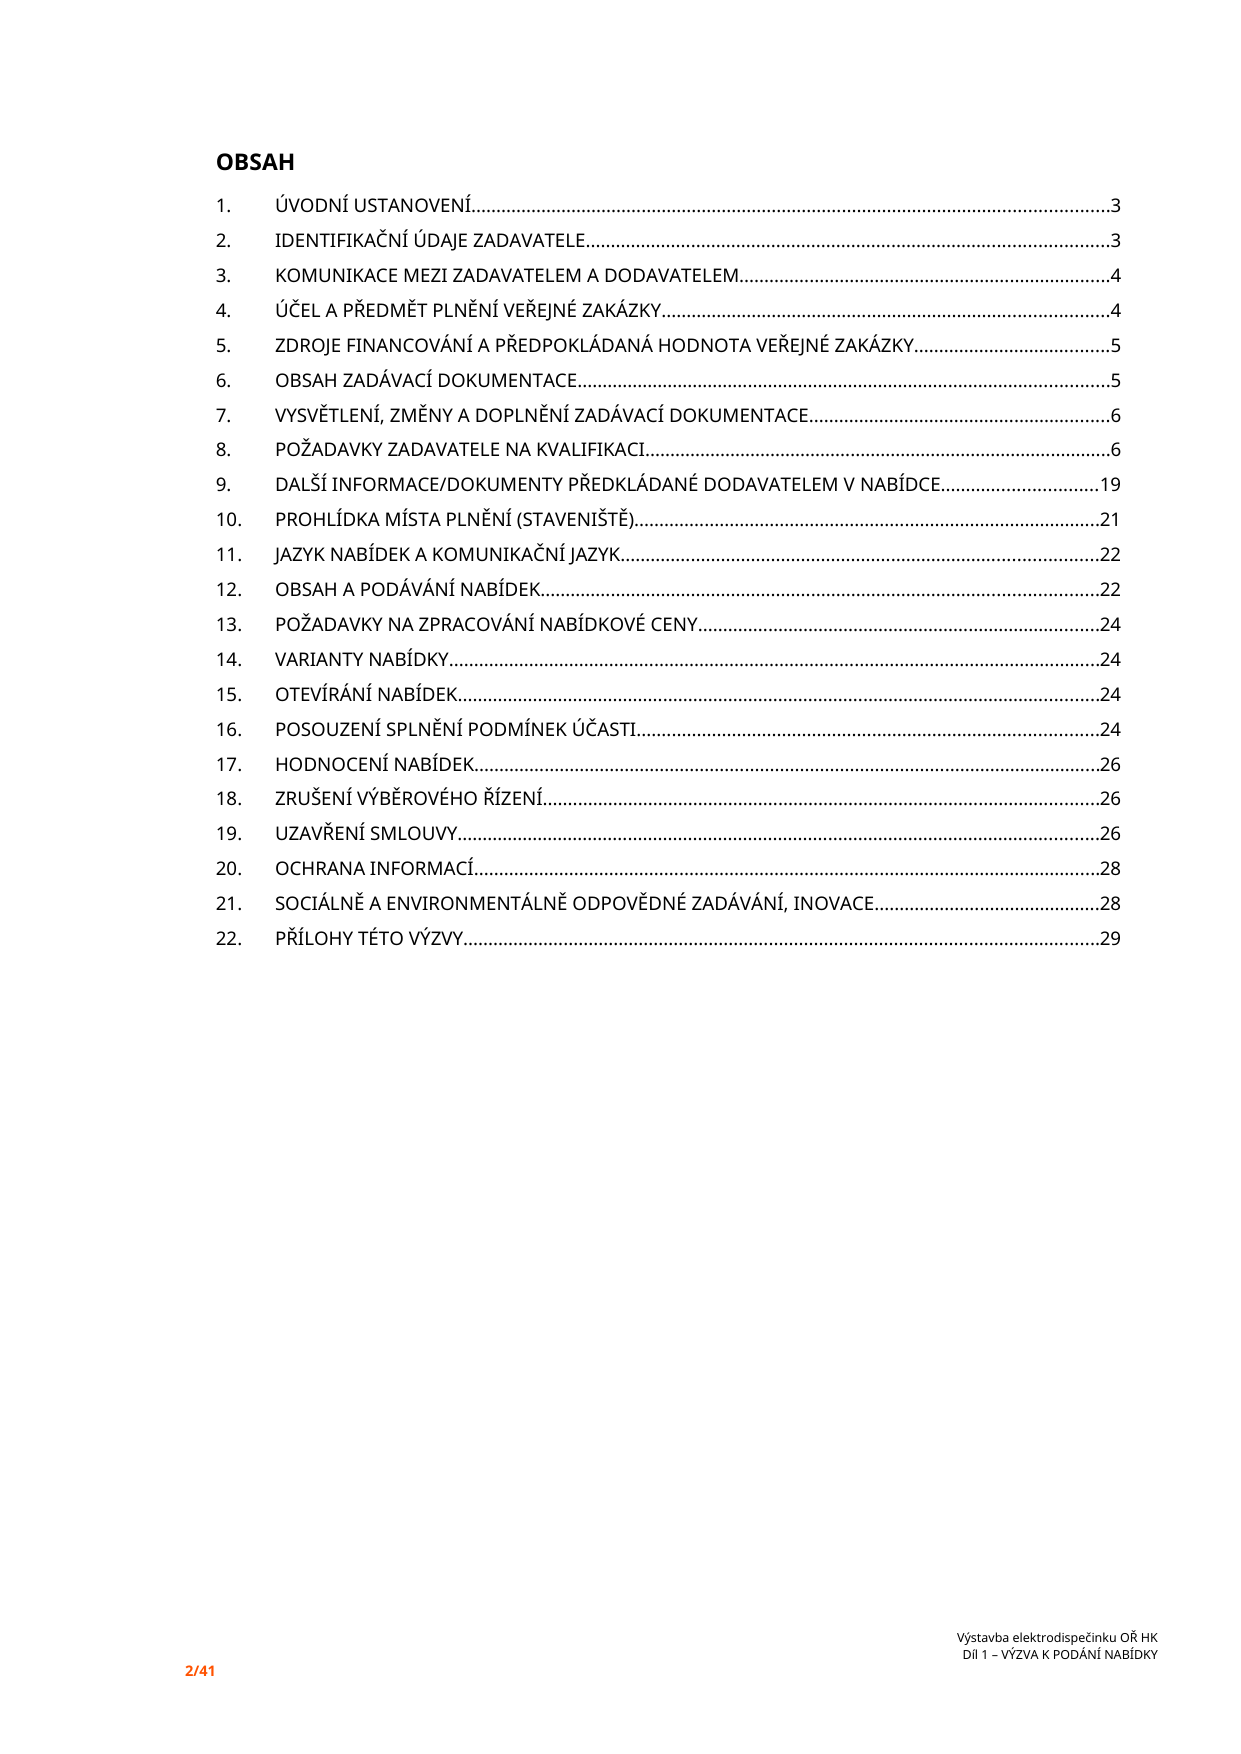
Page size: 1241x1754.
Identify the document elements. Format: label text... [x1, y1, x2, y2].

text 2. IDENTIFIKAČNÍ ÚDAJE ZADAVATELE 3 [216, 227, 1122, 253]
text 3. KOMUNIKACE MEZI ZADAVATELEM a DODAVATELEM 4 [216, 262, 1122, 288]
text 13. POŽADAVKY NA ZPRACOVÁNÍ NABÍDKOVÉ CENY 24 [216, 611, 1122, 637]
text 16. POSOUZENÍ SPLNĚNÍ PODMÍNEK ÚČASTI 24 [216, 716, 1122, 741]
text 11. JAZYK NABÍDEK A KOMUNIKAČNÍ JAZYK 22 [216, 541, 1122, 567]
text 22. PŘÍLOHY TÉTO VÝZVY 29 [216, 925, 1122, 951]
text 15. OTEVÍRÁNÍ NABÍDEK 24 [216, 681, 1122, 707]
text Obsah [216, 146, 1122, 177]
text 19. UZAVŘENÍ SMLOUVY 26 [216, 821, 1122, 846]
text 14. VARIANTY NABÍDKY 24 [216, 646, 1122, 672]
text 18. ZRUŠENÍ VÝBĚROVÉHO ŘÍZENÍ 26 [216, 786, 1122, 811]
text 8. POŽADAVKY ZADAVATELE NA KVALIFIKACI 6 [216, 437, 1122, 462]
text 21. SOCIÁLNĚ A ENVIRONMENTÁLNĚ ODPOVĚDNÉ ZADÁVÁNÍ, INOVACE 28 [216, 890, 1122, 916]
text 12. OBSAH A PODÁVÁNÍ NABÍDEK 22 [216, 576, 1122, 602]
text 10. PROHLÍDKA MÍSTA PLNĚNÍ (STAVENIŠTĚ) 21 [216, 507, 1122, 532]
text 6. OBSAH ZADÁVACÍ DOKUMENTACE 5 [216, 367, 1122, 392]
text 5. ZDROJE FINANCOVÁNÍ A PŘEDPOKLÁDANÁ HODNOTA VEŘEJNÉ ZAKÁZKY 5 [216, 332, 1122, 358]
text 20. OCHRANA INFORMACÍ 28 [216, 856, 1122, 881]
text 9. DALŠÍ INFORMACE/DOKUMENTY PŘEDKLÁDANÉ DODAVATELEM V NABÍDCE 19 [216, 472, 1122, 497]
text 1. ÚVODNÍ USTANOVENÍ 3 [216, 192, 1122, 218]
text 4. ÚČEL A PŘEDMĚT PLNĚNÍ VEŘEJNÉ ZAKÁZKY 4 [216, 297, 1122, 323]
text 17. HODNOCENÍ NABÍDEK 26 [216, 751, 1122, 776]
text 7. VYSVĚTLENÍ, ZMĚNY A DOPLNĚNÍ ZADÁVACÍ DOKUMENTACE 6 [216, 402, 1122, 427]
